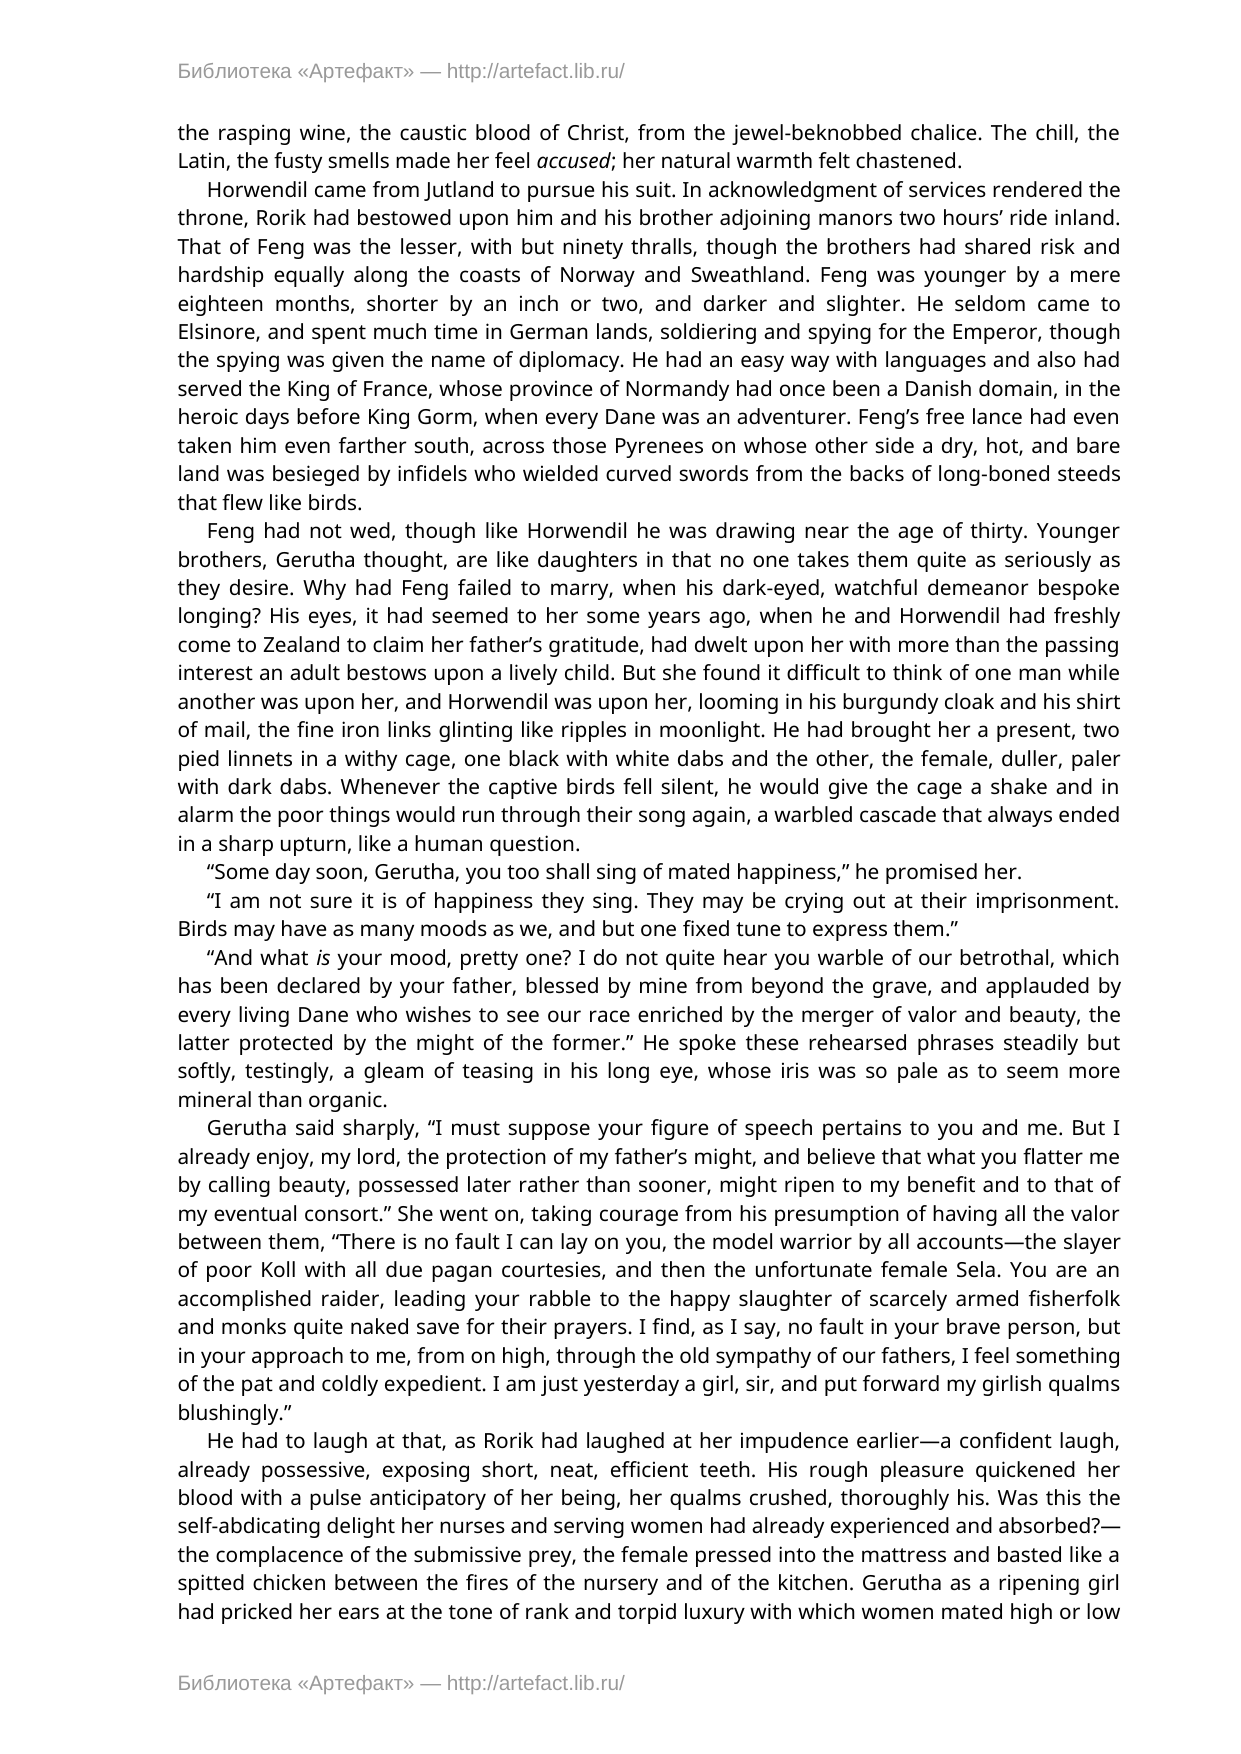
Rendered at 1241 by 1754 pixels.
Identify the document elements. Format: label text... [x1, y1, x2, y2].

text “And what is your mood, pretty one? I do not quite hear you warble of our betrothal, which has been declared by your father, blessed by mine from beyond the grave, and applauded by every living Dane who wishes to see our race enriched by the merger of valor and beauty, the latter protected by the might of the former.” He spoke these rehearsed phrases steadily but softly, testingly, a gleam of teasing in his long eye, whose iris was so pale as to seem more mineral than organic. [177, 943, 1122, 1113]
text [177, 1426, 1122, 1625]
text Gerutha said sharply, “I must suppose your figure of speech pertains to you and me. But I already enjoy, my lord, the protection of my father’s might, and believe that what you flatter me by calling beauty, possessed later rather than sooner, might ripen to my benefit and to that of my eventual consort.” She went on, taking courage from his presumption of having all the valor between them, “There is no fault I can lay on you, the model warrior by all accounts—the slayer of poor Koll with all due pagan courtesies, and then the unfortunate female Sela. You are an accomplished raider, leading your rabble to the happy slaughter of scarcely armed fisherfolk and monks quite naked save for their prayers. I find, as I say, no fault in your brave person, but in your approach to me, from on high, through the old sympathy of our fathers, I feel something of the pat and coldly expedient. I am just yesterday a girl, sir, and put forward my girlish qualms blushingly.” [177, 1113, 1122, 1426]
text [177, 118, 1122, 175]
text “Some day soon, Gerutha, you too shall sing of mated happiness,” he promised her. [177, 857, 1122, 886]
text Feng had not wed, though like Horwendil he was drawing near the age of thirty. Younger brothers, Gerutha thought, are like daughters in that no one takes them quite as seriously as they desire. Why had Feng failed to marry, when his dark-eyed, watchful demeanor bespoke longing? His eyes, it had seemed to her some years ago, when he and Horwendil had freshly come to Zealand to claim her father’s gratitude, had dwelt upon her with more than the passing interest an adult bestows upon a lively child. But she found it difficult to think of one man while another was upon her, and Horwendil was upon her, looming in his burgundy cloak and his shirt of mail, the fine iron links glinting like ripples in moonlight. He had brought her a present, two pied linnets in a withy cage, one black with white dabs and the other, the female, duller, paler with dark dabs. Whenever the captive birds fell silent, he would give the cage a shake and in alarm the poor things would run through their song again, a warbled cascade that always ended in a sharp upturn, like a human question. [177, 516, 1122, 857]
text Horwendil came from Jutland to pursue his suit. In acknowledgment of services rendered the throne, Rorik had bestowed upon him and his brother adjoining manors two hours’ ride inland. That of Feng was the lesser, with but ninety thralls, though the brothers had shared risk and hardship equally along the coasts of Norway and Sweathland. Feng was younger by a mere eighteen months, shorter by an inch or two, and darker and slighter. He seldom came to Elsinore, and spent much time in German lands, soldiering and spying for the Emperor, though the spying was given the name of diplomacy. He had an easy way with languages and also had served the King of France, whose province of Normandy had once been a Danish domain, in the heroic days before King Gorm, when every Dane was an adventurer. Feng’s free lance had even taken him even farther south, across those Pyrenees on whose other side a dry, hot, and bare land was besieged by infidels who wielded curved swords from the backs of long-boned steeds that flew like birds. [177, 175, 1122, 516]
text “I am not sure it is of happiness they sing. They may be crying out at their imprisonment. Birds may have as many moods as we, and but one fixed tune to express them.” [177, 886, 1122, 943]
